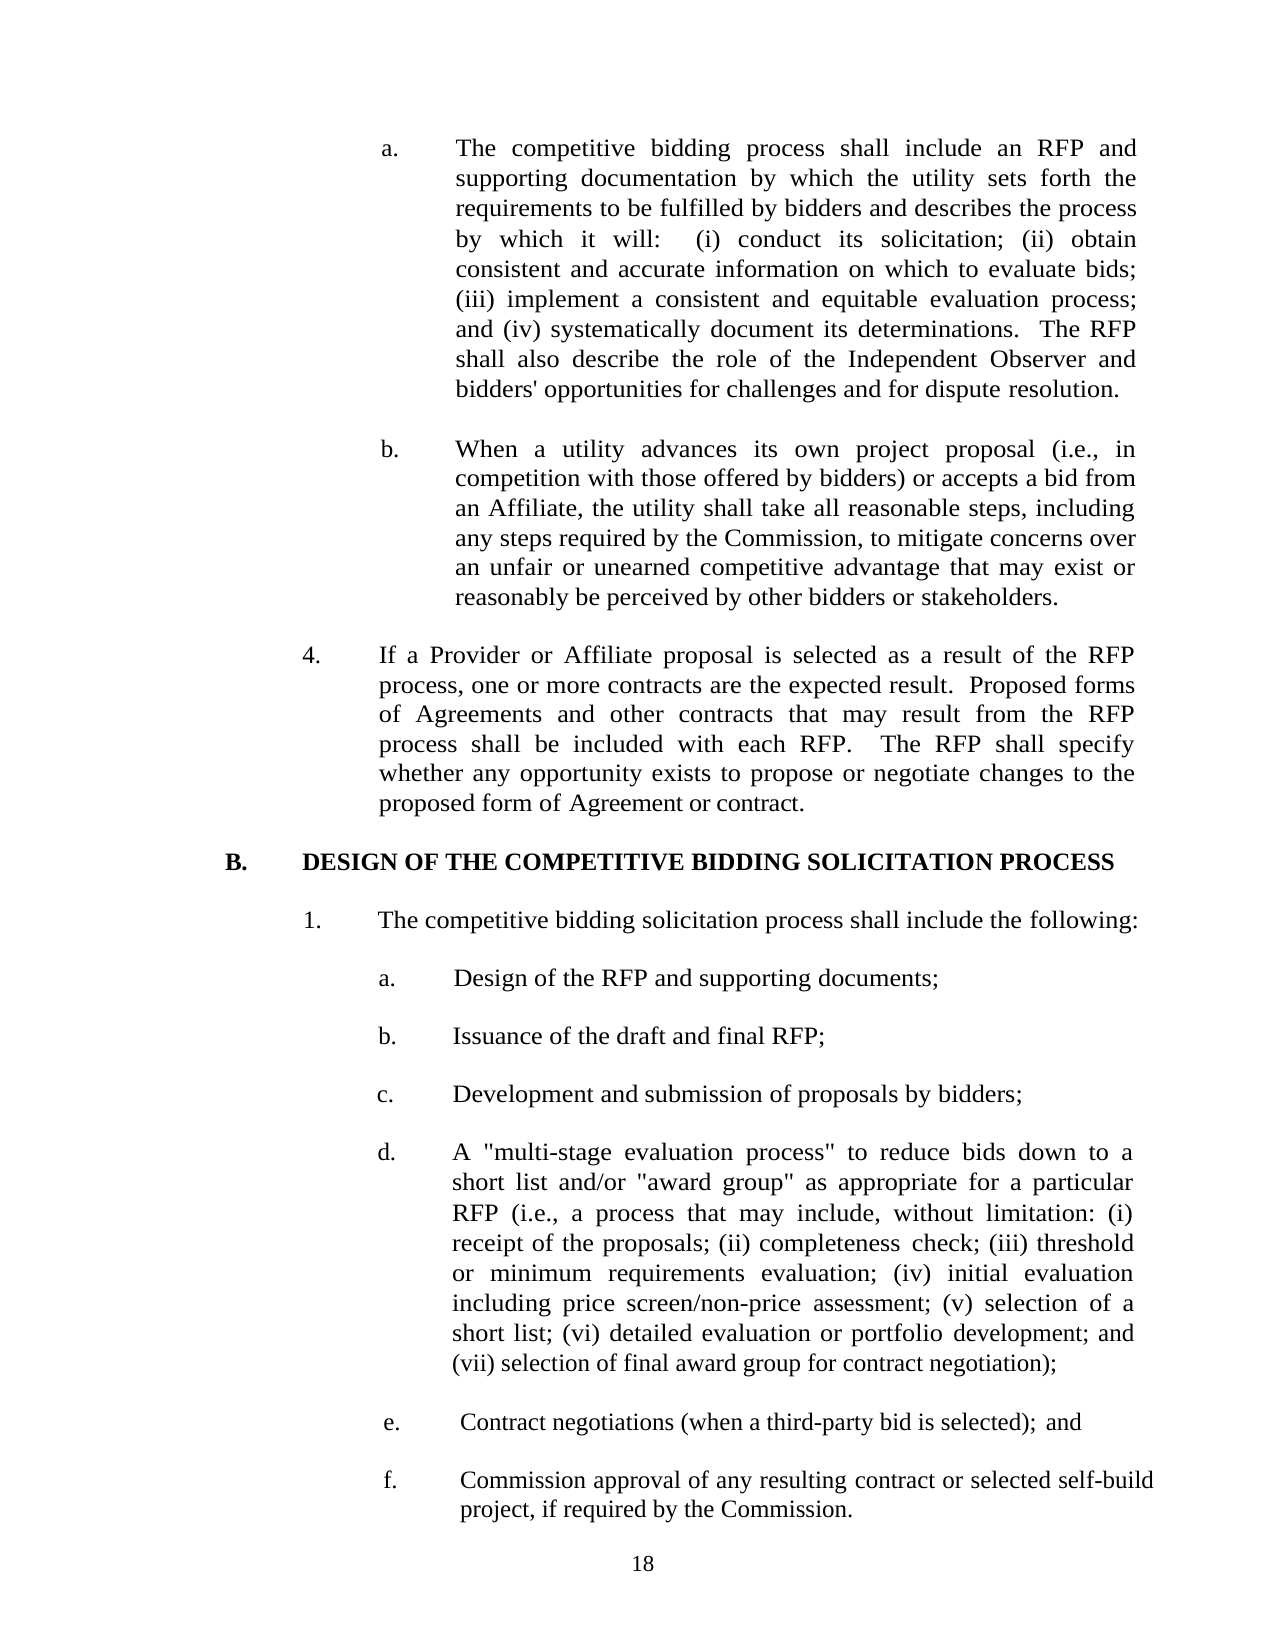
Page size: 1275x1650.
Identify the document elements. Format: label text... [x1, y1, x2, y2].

list When a utility advances its own project proposal (i.e., in competition with those offered by bidders) or accepts a bid from an Affiliate, the utility shall take all reasonable steps, including any steps required by the Commission, to mitigate concerns over an unfair or unearned competitive advantage that may exist or reasonably be perceived by other bidders or stakeholders. [381, 434, 1137, 611]
subtitle DESIGN OF THE COMPETITIVE BIDDING SOLICITATION PROCESS [225, 847, 1154, 876]
list A "multi-stage evaluation process" to reduce bids down to a short list and/or "award group" as appropriate for a particular RFP (i.e., a process that may include, without limitation: (i) receipt of the proposals; (ii) completeness check; (iii) threshold or minimum requirements evaluation; (iv) initial evaluation including price screen/non-price assessment; (v) selection of a short list; (vi) detailed evaluation or portfolio development; and (vii) selection of final award group for contract negotiation); [377, 1137, 1134, 1377]
list Issuance of the draft and final RFP; [378, 1021, 1154, 1050]
list The competitive bidding process shall include an RFP and supporting documentation by which the utility sets forth the requirements to be fulfilled by bidders and describes the process by which it will: (i) conduct its solicitation; (ii) obtain consistent and accurate information on which to evaluate bids; (iii) implement a consistent and equitable evaluation process; and (iv) systematically document its determinations. The RFP shall also describe the role of the Independent Observer and bidders' opportunities for challenges and for dispute resolution. [381, 133, 1138, 403]
list Development and submission of proposals by bidders; [377, 1079, 1154, 1108]
list If a Provider or Affiliate proposal is selected as a result of the RFP process, one or more contracts are the expected result. Proposed forms of Agreements and other contracts that may result from the RFP process shall be included with each RFP. The RFP shall specify whether any opportunity exists to propose or negotiate changes to the proposed form of Agreement or contract. [302, 640, 1136, 817]
list Design of the RFP and supporting documents; [378, 963, 1154, 992]
list Contract negotiations (when a third-party bid is selected); and [383, 1407, 1154, 1436]
list The competitive bidding solicitation process shall include the following: [303, 906, 1154, 934]
list Commission approval of any resulting contract or selected self-build project, if required by the Commission. [383, 1465, 1154, 1523]
